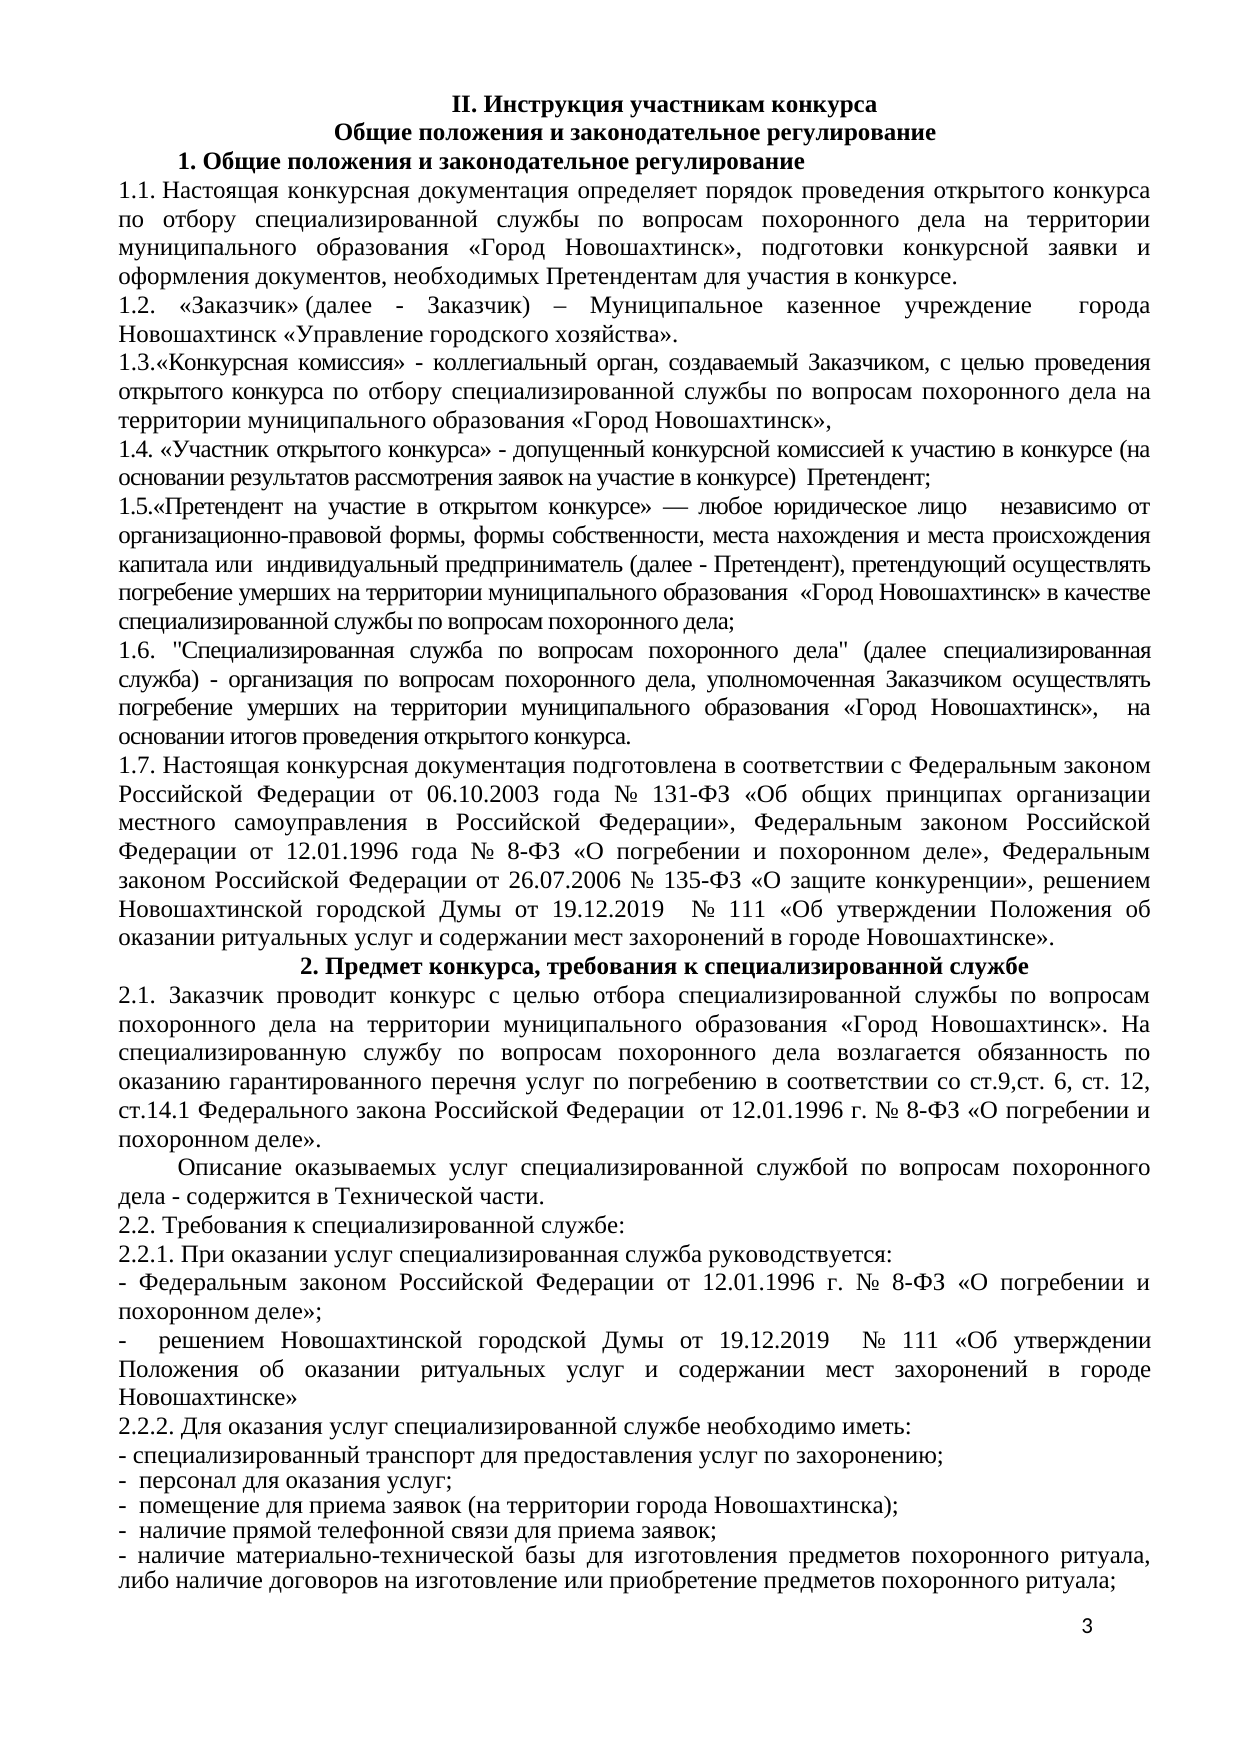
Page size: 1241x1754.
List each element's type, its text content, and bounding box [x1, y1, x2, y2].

text 2.2.1. При оказании услуг специализированная служба руководствуется: [118, 1239, 1152, 1267]
text 2.1. Заказчик проводит конкурс с целью отбора специализированной службы по вопросам похоронного дела на территории муниципального образования «Город Новошахтинск». На специализированную службу по вопросам похоронного дела возлагается обязанность по оказанию гарантированного перечня услуг по погребению в соответствии со ст.9,ст. 6, ст. 12, ст.14.1 Федерального закона Российской Федерации от 12.01.1996 г. № 8-ФЗ «О погребении и похоронном деле». [118, 980, 1152, 1152]
text II. Инструкция участникам конкурса [118, 89, 1152, 117]
text 1. Общие положения и законодательное регулирование [118, 146, 1152, 175]
text - наличие материально-технической базы для изготовления предметов похоронного ритуала, либо наличие договоров на изготовление или приобретение предметов похоронного ритуала; [118, 1544, 1152, 1594]
text 1.4. «Участник открытого конкурса» - допущенный конкурсной комиссией к участию в конкурсе (на основании результатов рассмотрения заявок на участие в конкурсе) Претендент; [118, 434, 1152, 491]
text - помещение для приема заявок (на территории города Новошахтинска); [118, 1494, 1152, 1519]
text 1.6. "Специализированная служба по вопросам похоронного дела" (далее специализированная служба) - организация по вопросам похоронного дела, уполномоченная Заказчиком осуществлять погребение умерших на территории муниципального образования «Город Новошахтинск», на основании итогов проведения открытого конкурса. [118, 635, 1152, 750]
text - Федеральным законом Российской Федерации от 12.01.1996 г. № 8-ФЗ «О погребении и похоронном деле»; [118, 1267, 1152, 1325]
text 1.1. Настоящая конкурсная документация определяет порядок проведения открытого конкурса по отбору специализированной службы по вопросам похоронного дела на территории муниципального образования «Город Новошахтинск», подготовки конкурсной заявки и оформления документов, необходимых Претендентам для участия в конкурсе. [118, 175, 1152, 290]
text 1.2. «Заказчик» (далее - Заказчик) – Муниципальное казенное учреждение города Новошахтинск «Управление городского хозяйства». [118, 290, 1152, 347]
text 1.7. Настоящая конкурсная документация подготовлена в соответствии с Федеральным законом Российской Федерации от 06.10.2003 года № 131-ФЗ «Об общих принципах организации местного самоуправления в Российской Федерации», Федеральным законом Российской Федерации от 12.01.1996 года № 8-ФЗ «О погребении и похоронном деле», Федеральным законом Российской Федерации от 26.07.2006 № 135-ФЗ «О защите конкуренции», решением Новошахтинской городской Думы от 19.12.2019 № 111 «Об утверждении Положения об оказании ритуальных услуг и содержании мест захоронений в городе Новошахтинске». [118, 750, 1152, 951]
text Описание оказываемых услуг специализированной службой по вопросам похоронного дела - содержится в Технической части. [118, 1152, 1152, 1210]
text Общие положения и законодательное регулирование [118, 117, 1152, 146]
text - специализированный транспорт для предоставления услуг по захоронению; [118, 1440, 1152, 1469]
text - решением Новошахтинской городской Думы от 19.12.2019 № 111 «Об утверждении Положения об оказании ритуальных услуг и содержании мест захоронений в городе Новошахтинске» [118, 1325, 1152, 1411]
text 2. Предмет конкурса, требования к специализированной службе [118, 951, 1152, 980]
text 1.3.«Конкурсная комиссия» - коллегиальный орган, создаваемый Заказчиком, с целью проведения открытого конкурса по отбору специализированной службы по вопросам похоронного дела на территории муниципального образования «Город Новошахтинск», [118, 347, 1152, 434]
text - персонал для оказания услуг; [118, 1469, 1152, 1494]
text - наличие прямой телефонной связи для приема заявок; [118, 1519, 1152, 1544]
text 2.2. Требования к специализированной службе: [118, 1210, 1152, 1239]
text 2.2.2. Для оказания услуг специализированной службе необходимо иметь: [118, 1411, 1152, 1440]
text 1.5.«Претендент на участие в открытом конкурсе» — любое юридическое лицо независимо от организационно-правовой формы, формы собственности, места нахождения и места происхождения капитала или индивидуальный предприниматель (далее - Претендент), претендующий осуществлять погребение умерших на территории муниципального образования «Город Новошахтинск» в качестве специализированной службы по вопросам похоронного дела; [118, 491, 1152, 635]
